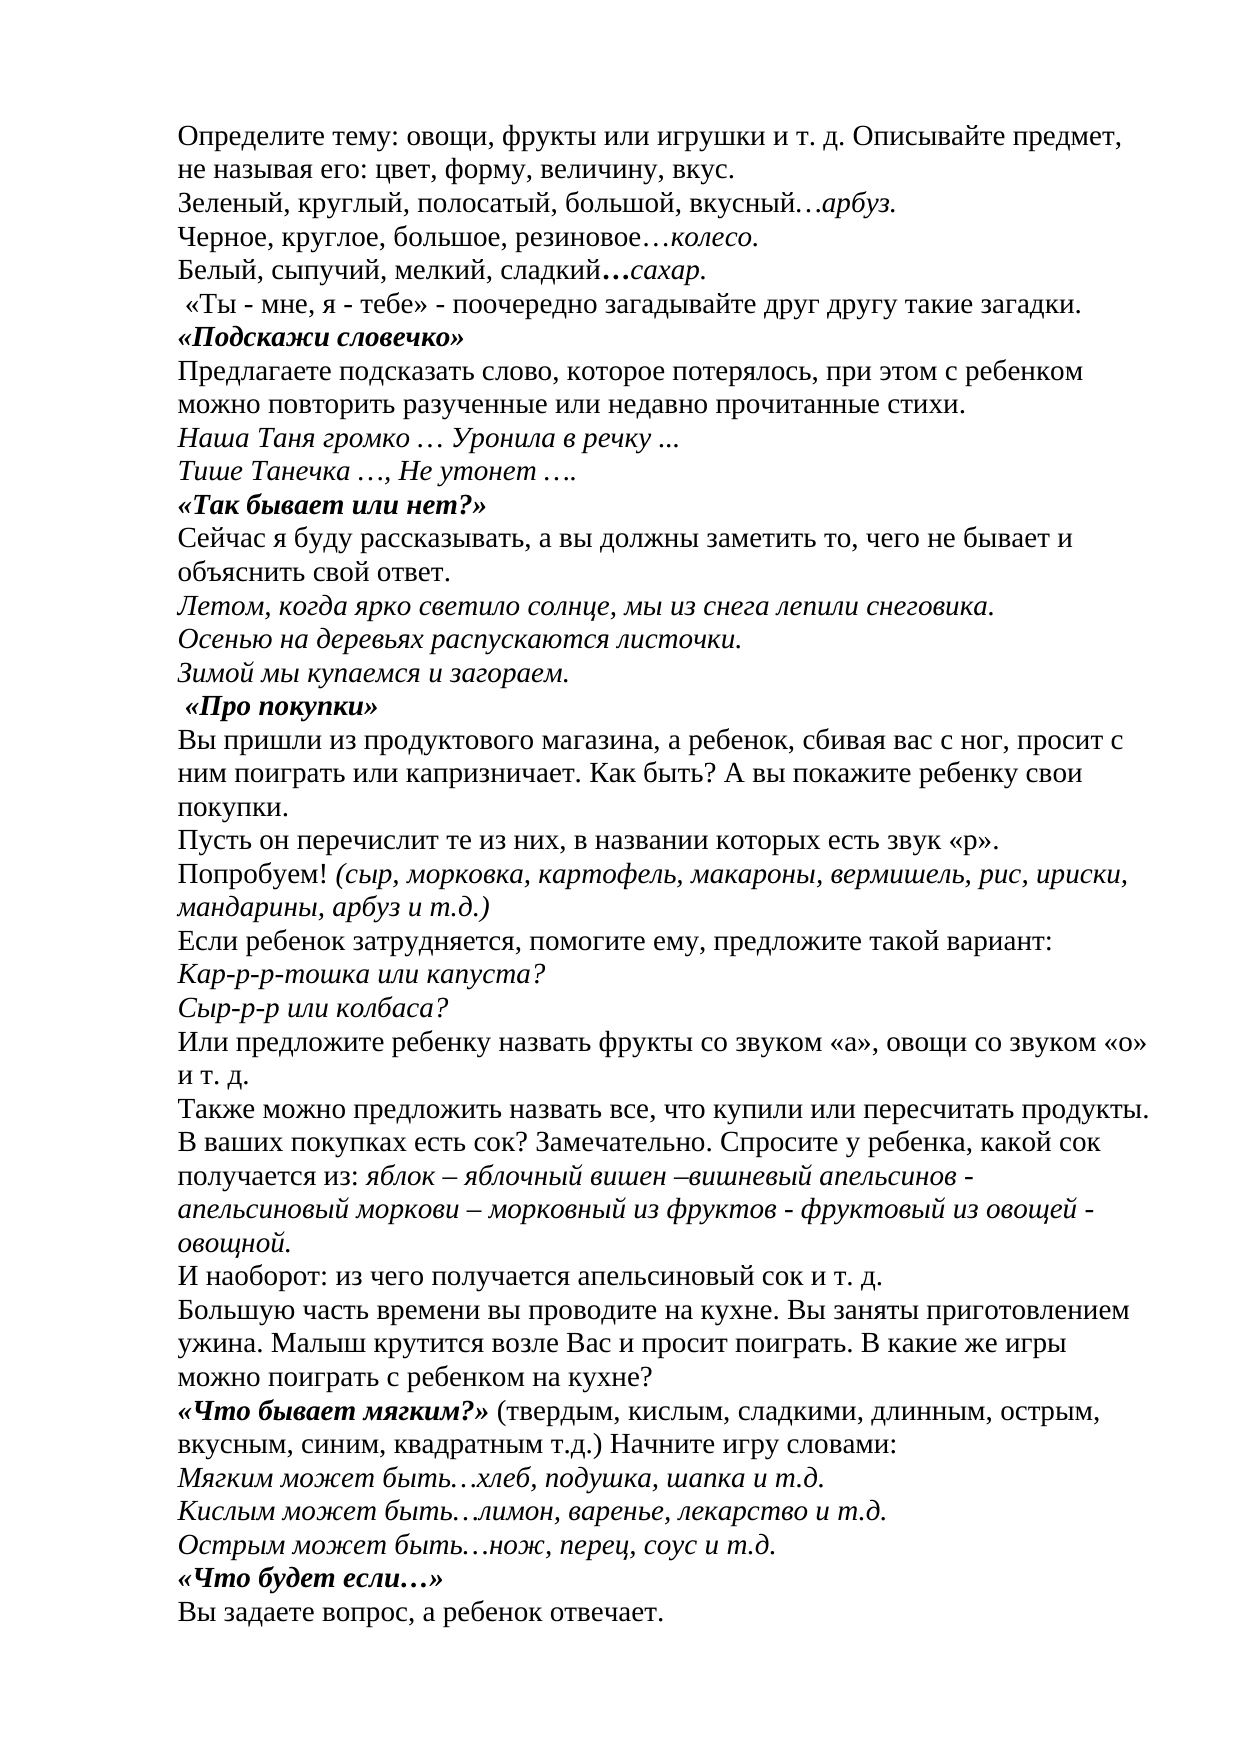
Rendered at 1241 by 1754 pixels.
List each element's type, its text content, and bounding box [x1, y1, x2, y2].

text Зимой мы купаемся и загораем. [177, 655, 1152, 688]
text Осенью на деревьях распускаются листочки. [177, 621, 1152, 655]
text Кислым может быть…лимон, варенье, лекарство и т.д. [177, 1493, 1152, 1527]
text И наоборот: из чего получается апельсиновый сок и т. д. [177, 1258, 1152, 1292]
text «Ты - мне, я - тебе» - поочередно загадывайте друг другу такие загадки. [177, 286, 1152, 319]
text Вы задаете вопрос, а ребенок отвечает. [177, 1594, 1152, 1627]
text Пусть он перечислит те из них, в названии которых есть звук «р». [177, 822, 1152, 856]
text «Так бывает или нет?» [177, 487, 1152, 521]
text Сыр-р-р или колбаса? [177, 990, 1152, 1024]
text Мягким может быть…хлеб, подушка, шапка и т.д. [177, 1460, 1152, 1493]
text Если ребенок затрудняется, помогите ему, предложите такой вариант: [177, 923, 1152, 957]
text Тише Танечка …, Не утонет …. [177, 453, 1152, 487]
text «Что бывает мягким?» (твердым, кислым, сладкими, длинным, острым, вкусным, синим, квадратным т.д.) Начните игру словами: [177, 1393, 1152, 1460]
text Также можно предложить назвать все, что купили или пересчитать продукты. [177, 1091, 1152, 1124]
text Или предложите ребенку назвать фрукты со звуком «а», овощи со звуком «о» и т. д. [177, 1024, 1152, 1091]
text «Что будет если…» [177, 1560, 1152, 1594]
text Вы пришли из продуктового магазина, а ребенок, сбивая вас с ног, просит с ним поиграть или капризничает. Как быть? А вы покажите ребенку свои покупки. [177, 722, 1152, 822]
text Летом, когда ярко светило солнце, мы из снега лепили снеговика. [177, 588, 1152, 621]
text Попробуем! (сыр, морковка, картофель, макароны, вермишель, рис, ириски, мандарины, арбуз и т.д.) [177, 856, 1152, 923]
text Сейчас я буду рассказывать, а вы должны заметить то, чего не бывает и объяснить свой ответ. [177, 521, 1152, 588]
text «Про покупки» [177, 688, 1152, 722]
text Кар-р-р-тошка или капуста? [177, 957, 1152, 990]
text «Подскажи словечко» [177, 319, 1152, 353]
text Предлагаете подсказать слово, которое потерялось, при этом с ребенком можно повторить разученные или недавно прочитанные стихи. [177, 353, 1152, 420]
text Наша Таня громко … Уронила в речку ... [177, 420, 1152, 453]
text Белый, сыпучий, мелкий, сладкий…сахар. [177, 252, 1152, 286]
text Большую часть времени вы проводите на кухне. Вы заняты приготовлением ужина. Малыш крутится возле Вас и просит поиграть. В какие же игры можно поиграть с ребенком на кухне? [177, 1292, 1152, 1393]
text Черное, круглое, большое, резиновое…колесо. [177, 219, 1152, 252]
text Определите тему: овощи, фрукты или игрушки и т. д. Описывайте предмет, не называя его: цвет, форму, величину, вкус. [177, 118, 1152, 185]
text Зеленый, круглый, полосатый, большой, вкусный…арбуз. [177, 185, 1152, 219]
text В ваших покупках есть сок? Замечательно. Спросите у ребенка, какой сок получается из: яблок – яблочный вишен –вишневый апельсинов - апельсиновый моркови – морковный из фруктов - фруктовый из овощей - овощной. [177, 1124, 1152, 1258]
text Острым может быть…нож, перец, соус и т.д. [177, 1527, 1152, 1560]
